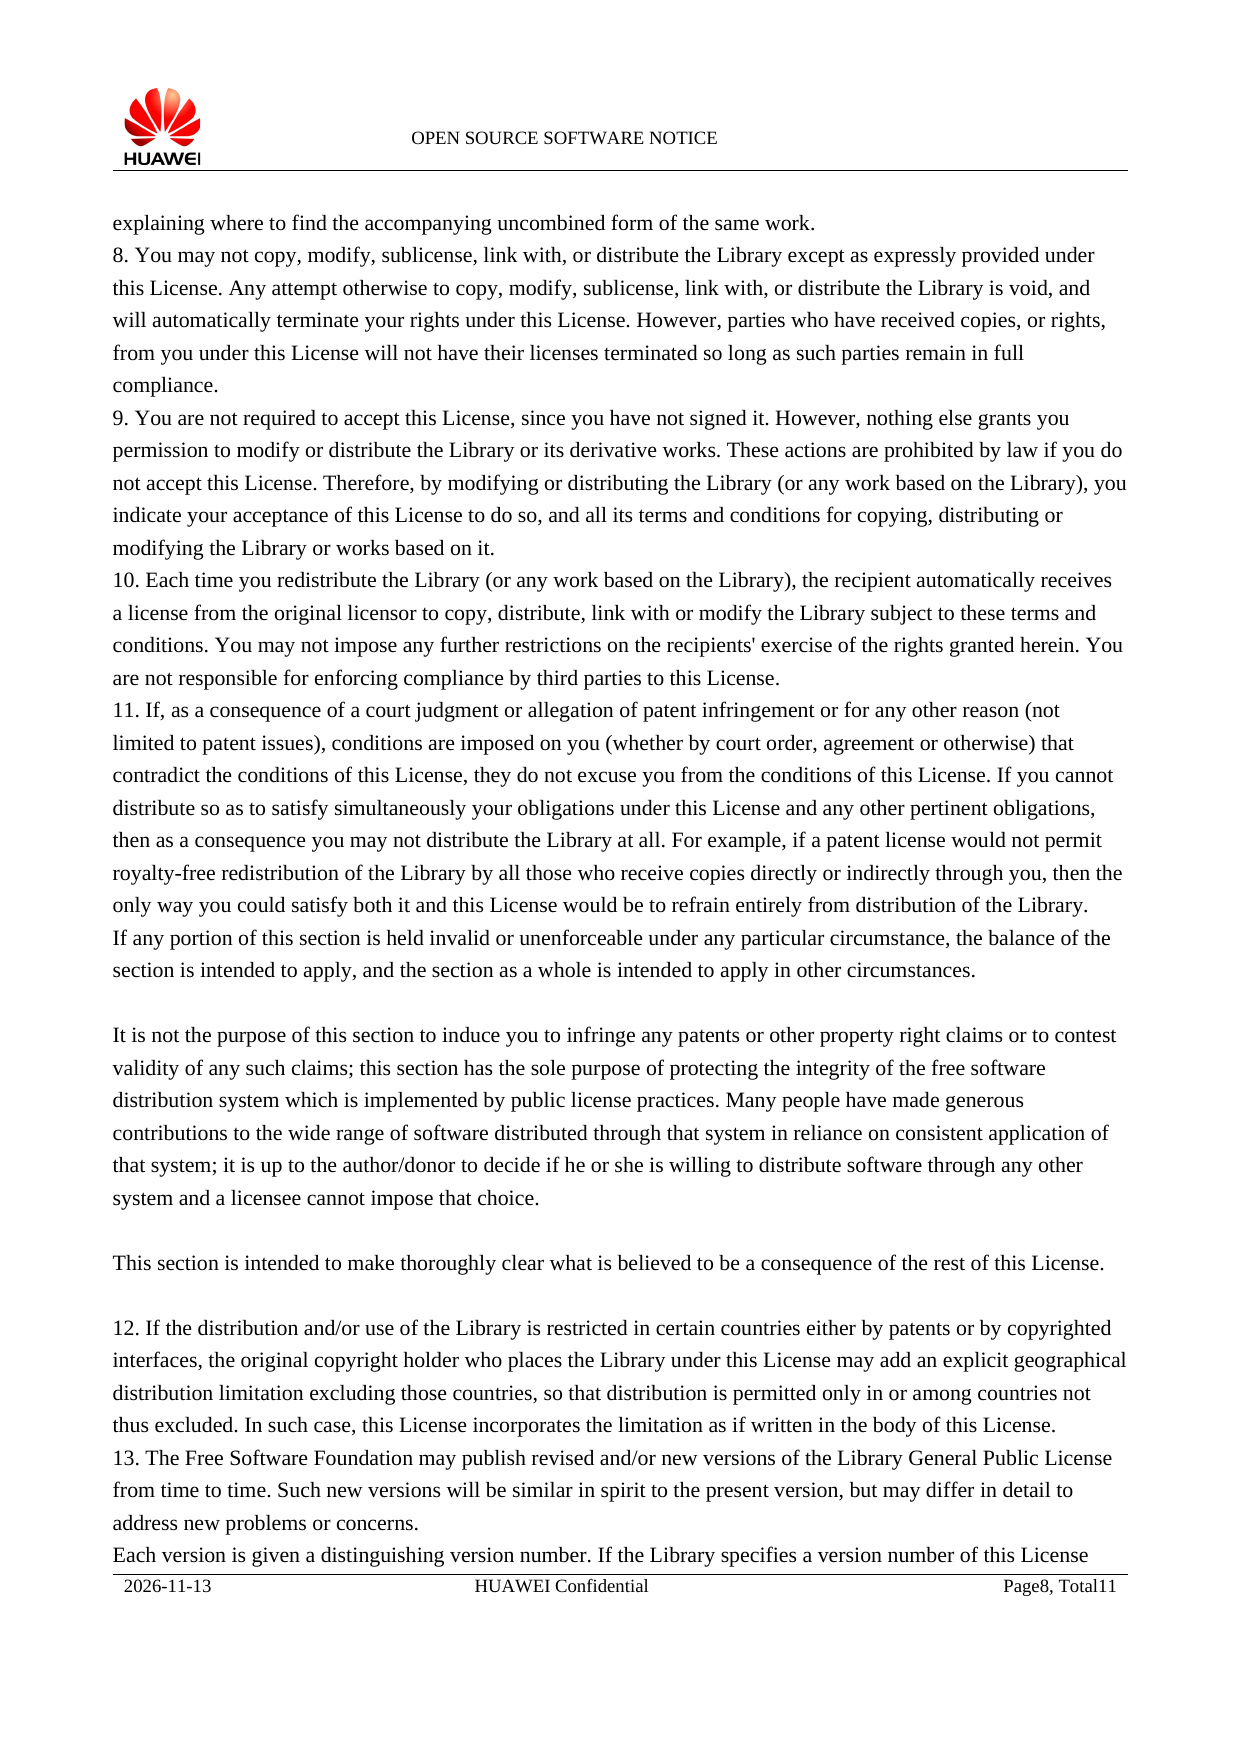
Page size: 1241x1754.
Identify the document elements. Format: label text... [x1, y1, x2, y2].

picture [124, 88, 201, 165]
